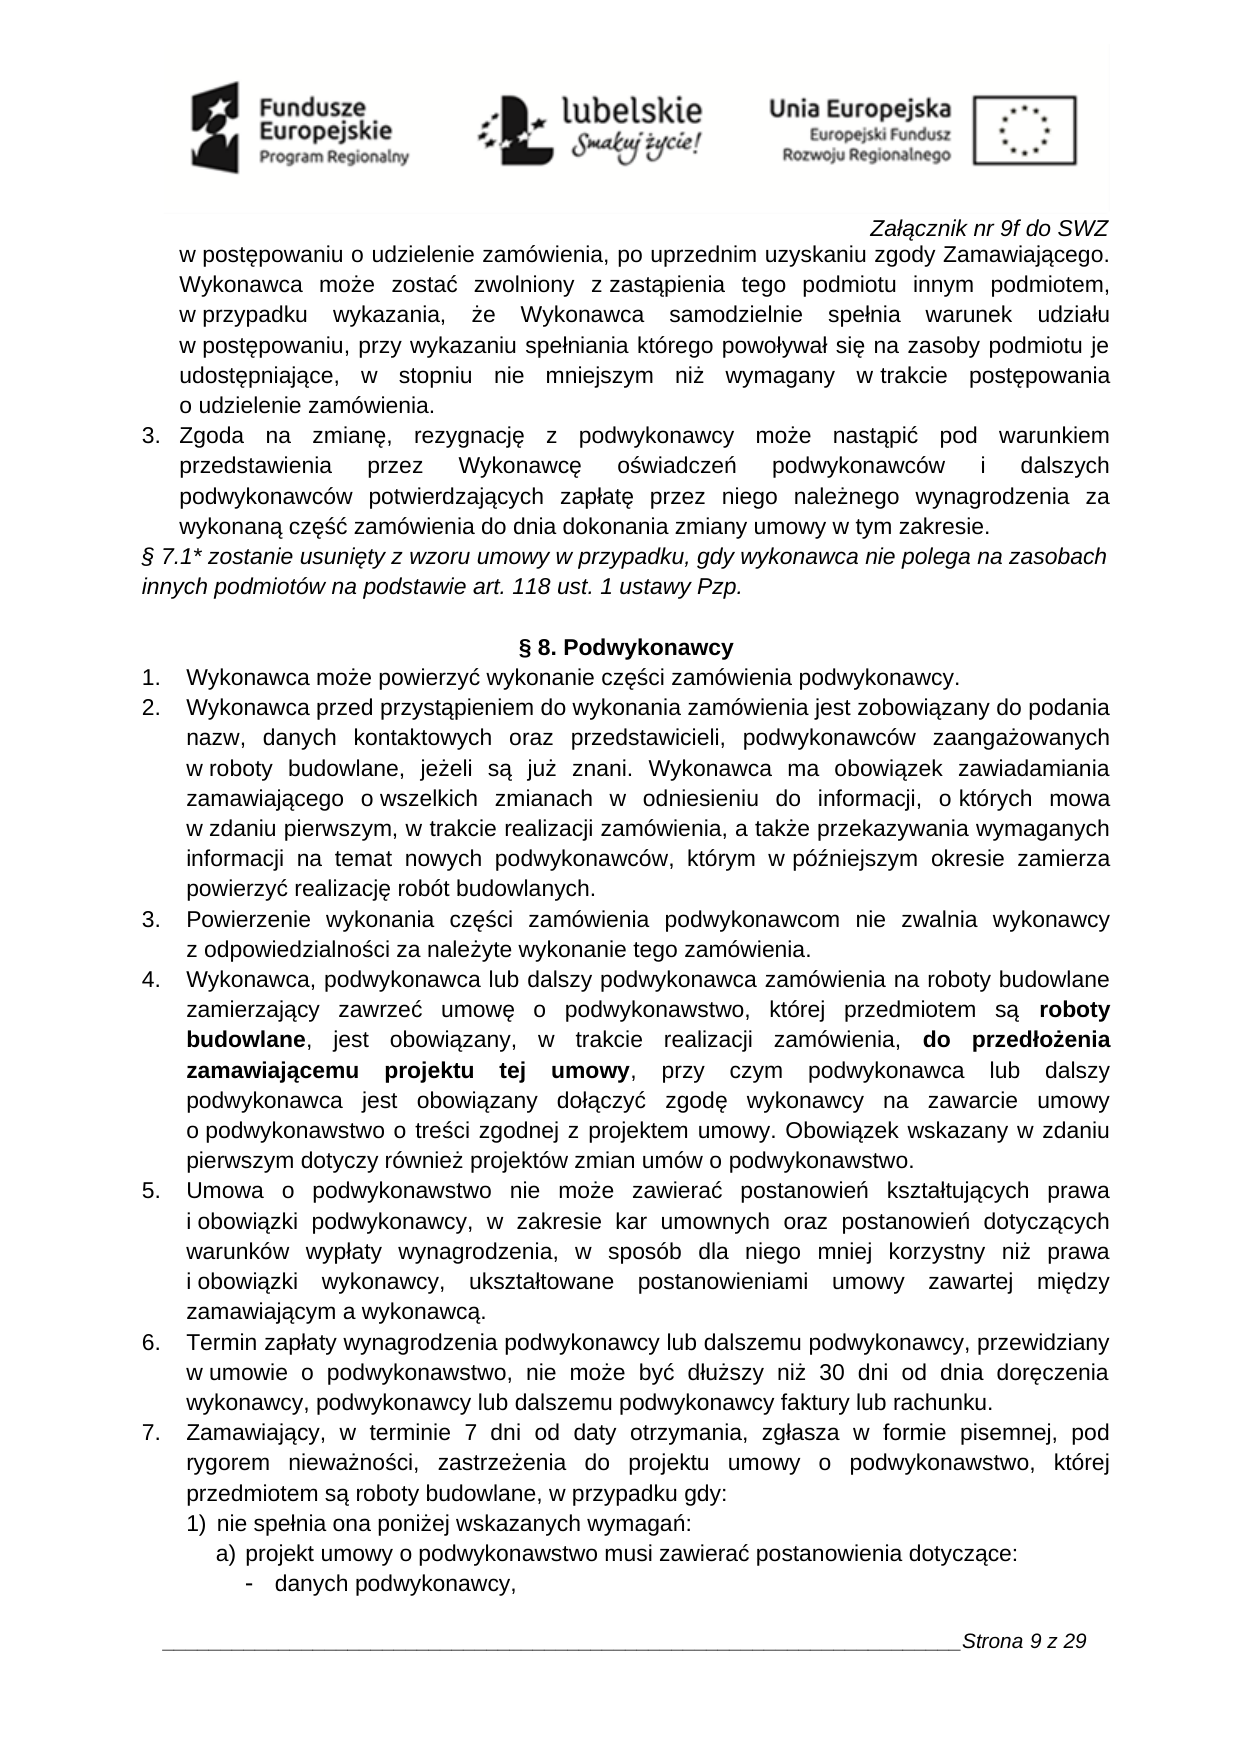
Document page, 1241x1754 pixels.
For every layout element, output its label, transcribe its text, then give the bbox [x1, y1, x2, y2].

text § 8. Podwykonawcy [142, 634, 1110, 660]
list Zamawiający, w terminie 7 dni od daty otrzymania, zgłasza w formie pisemnej, pod rygorem nieważności, zastrzeżenia do projektu umowy o podwykonawstwo, której przedmiotem są roboty budowlane, w przypadku gdy: [142, 1419, 1110, 1506]
list Wykonawca może powierzyć wykonanie części zamówienia podwykonawcy. [142, 664, 1110, 690]
list Wykonawca przed przystąpieniem do wykonania zamówienia jest zobowiązany do podania nazw, danych kontaktowych oraz przedstawicieli, podwykonawców zaangażowanych w roboty budowlane, jeżeli są już znani. Wykonawca ma obowiązek zawiadamiania zamawiającego o wszelkich zmianach w odniesieniu do informacji, o których mowa w zdaniu pierwszym, w trakcie realizacji zamówienia, a także przekazywania wymaganych informacji na temat nowych podwykonawców, którym w późniejszym okresie zamierza powierzyć realizację robót budowlanych. [142, 694, 1110, 902]
list projekt umowy o podwykonawstwo musi zawierać postanowienia dotyczące: [216, 1540, 1110, 1566]
list Zgoda na zmianę, rezygnację z podwykonawcy może nastąpić pod warunkiem przedstawienia przez Wykonawcę oświadczeń podwykonawców i dalszych podwykonawców potwierdzających zapłatę przez niego należnego wynagrodzenia za wykonaną część zamówienia do dnia dokonania zmiany umowy w tym zakresie. [142, 422, 1110, 539]
list Powierzenie wykonania części zamówienia podwykonawcom nie zwalnia wykonawcy z odpowiedzialności za należyte wykonanie tego zamówienia. [142, 906, 1110, 962]
picture [163, 44, 1111, 215]
list nie spełnia ona poniżej wskazanych wymagań: [186, 1510, 1110, 1536]
list Wykonawca, podwykonawca lub dalszy podwykonawca zamówienia na roboty budowlane zamierzający zawrzeć umowę o podwykonawstwo, której przedmiotem są roboty budowlane, jest obowiązany, w trakcie realizacji zamówienia, do przedłożenia zamawiającemu projektu tej umowy, przy czym podwykonawca lub dalszy podwykonawca jest obowiązany dołączyć zgodę wykonawcy na zawarcie umowy o podwykonawstwo o treści zgodnej z projektem umowy. Obowiązek wskazany w zdaniu pierwszym dotyczy również projektów zmian umów o podwykonawstwo. [142, 966, 1110, 1173]
list danych podwykonawcy, [245, 1570, 1110, 1596]
list Termin zapłaty wynagrodzenia podwykonawcy lub dalszemu podwykonawcy, przewidziany w umowie o podwykonawstwo, nie może być dłuższy niż 30 dni od dnia doręczenia wykonawcy, podwykonawcy lub dalszemu podwykonawcy faktury lub rachunku. [142, 1328, 1110, 1415]
text § 7.1* zostanie usunięty z wzoru umowy w przypadku, gdy wykonawca nie polega na zasobach innych podmiotów na podstawie art. 118 ust. 1 ustawy Pzp. [142, 543, 1110, 599]
list Umowa o podwykonawstwo nie może zawierać postanowień kształtujących prawa i obowiązki podwykonawcy, w zakresie kar umownych oraz postanowień dotyczących warunków wypłaty wynagrodzenia, w sposób dla niego mniej korzystny niż prawa i obowiązki wykonawcy, ukształtowane postanowieniami umowy zawartej między zamawiającym a wykonawcą. [142, 1177, 1110, 1324]
